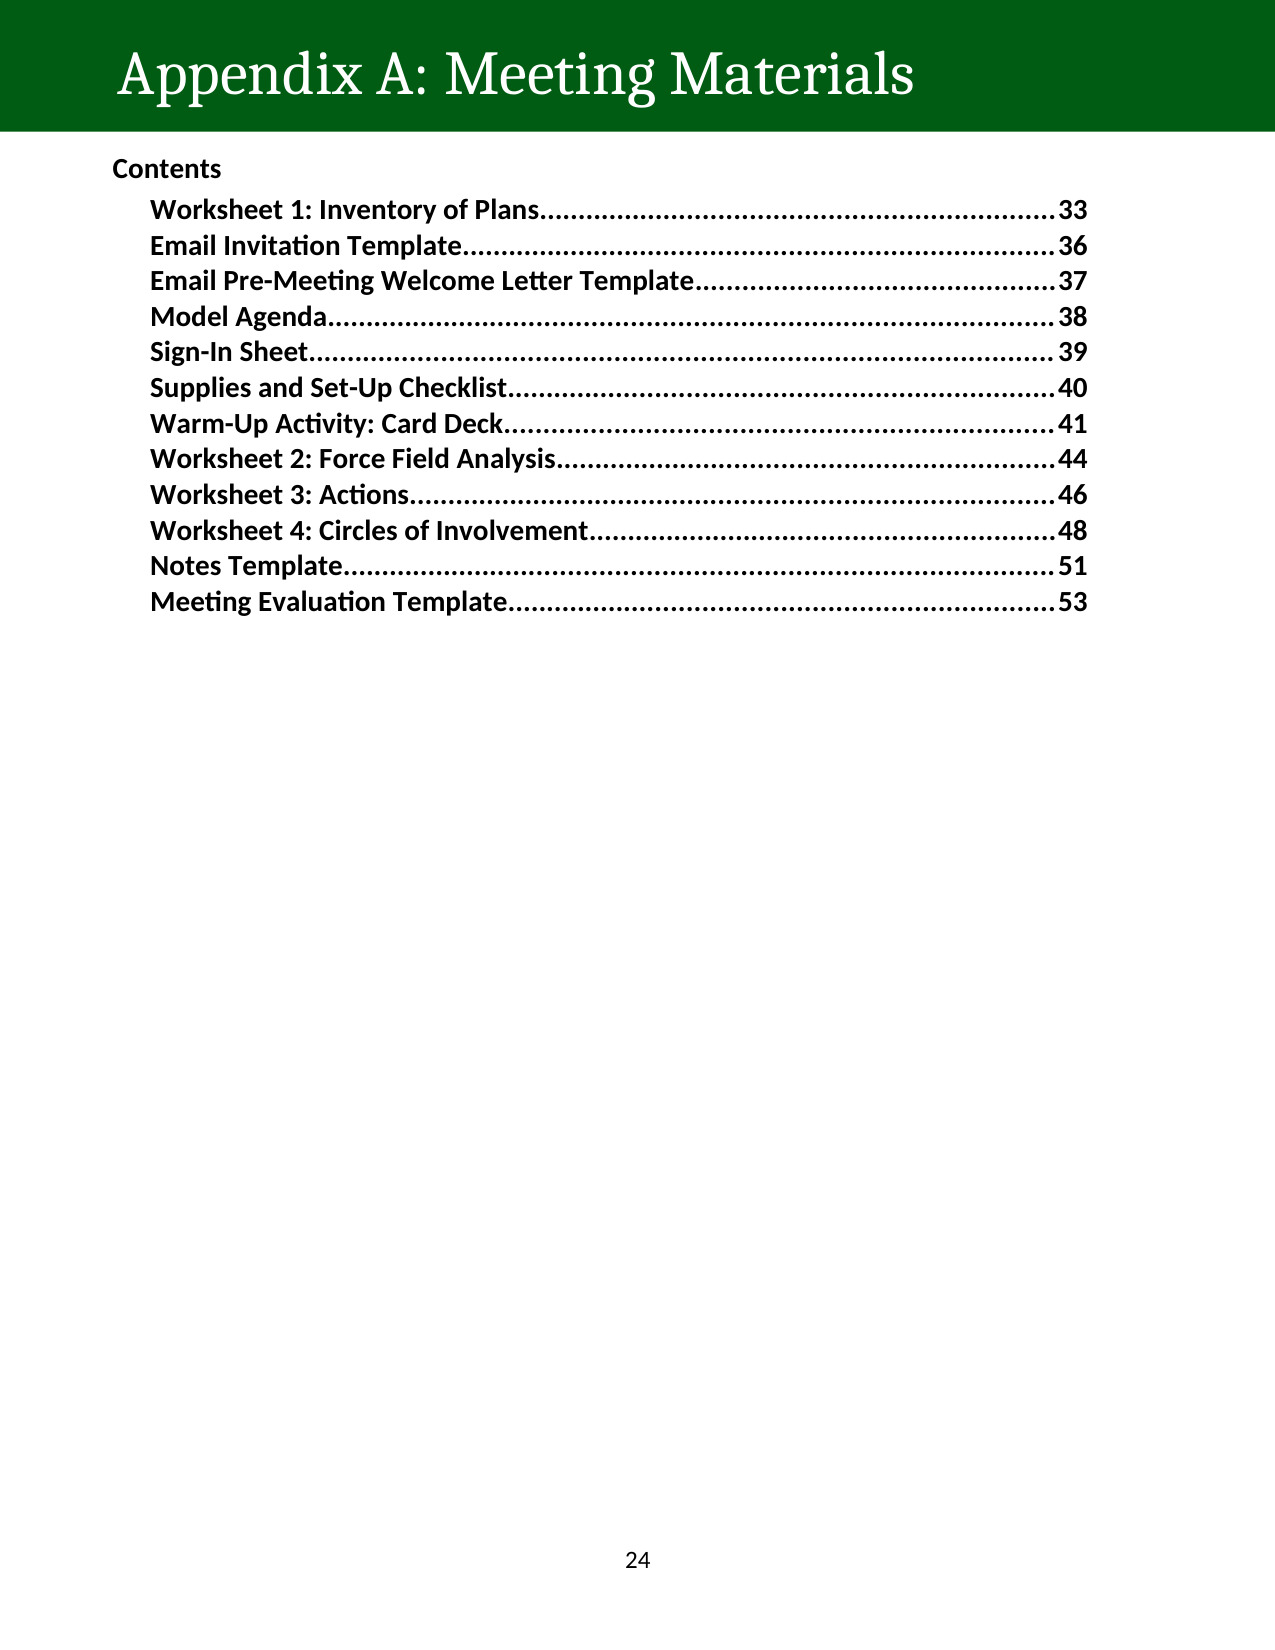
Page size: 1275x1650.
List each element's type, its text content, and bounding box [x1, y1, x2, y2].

text Meeting Evaluation Template 53 [150, 583, 1162, 618]
text Warm-Up Activity: Card Deck 41 [150, 405, 1162, 440]
text Model Agenda 38 [150, 298, 1162, 333]
text Email Invitation Template 36 [150, 227, 1162, 262]
text Worksheet 1: Inventory of Plans 33 [150, 191, 1162, 227]
text Worksheet 4: Circles of Involvement 48 [150, 512, 1162, 547]
text Supplies and Set-Up Checklist 40 [150, 369, 1162, 405]
text Email Pre-Meeting Welcome Letter Template 37 [150, 262, 1162, 298]
text Worksheet 3: Actions 46 [150, 476, 1162, 512]
text Notes Template 51 [150, 547, 1162, 583]
text Sign-In Sheet 39 [150, 333, 1162, 369]
text Contents [112, 150, 1162, 186]
text Worksheet 2: Force Field Analysis 44 [150, 440, 1162, 476]
